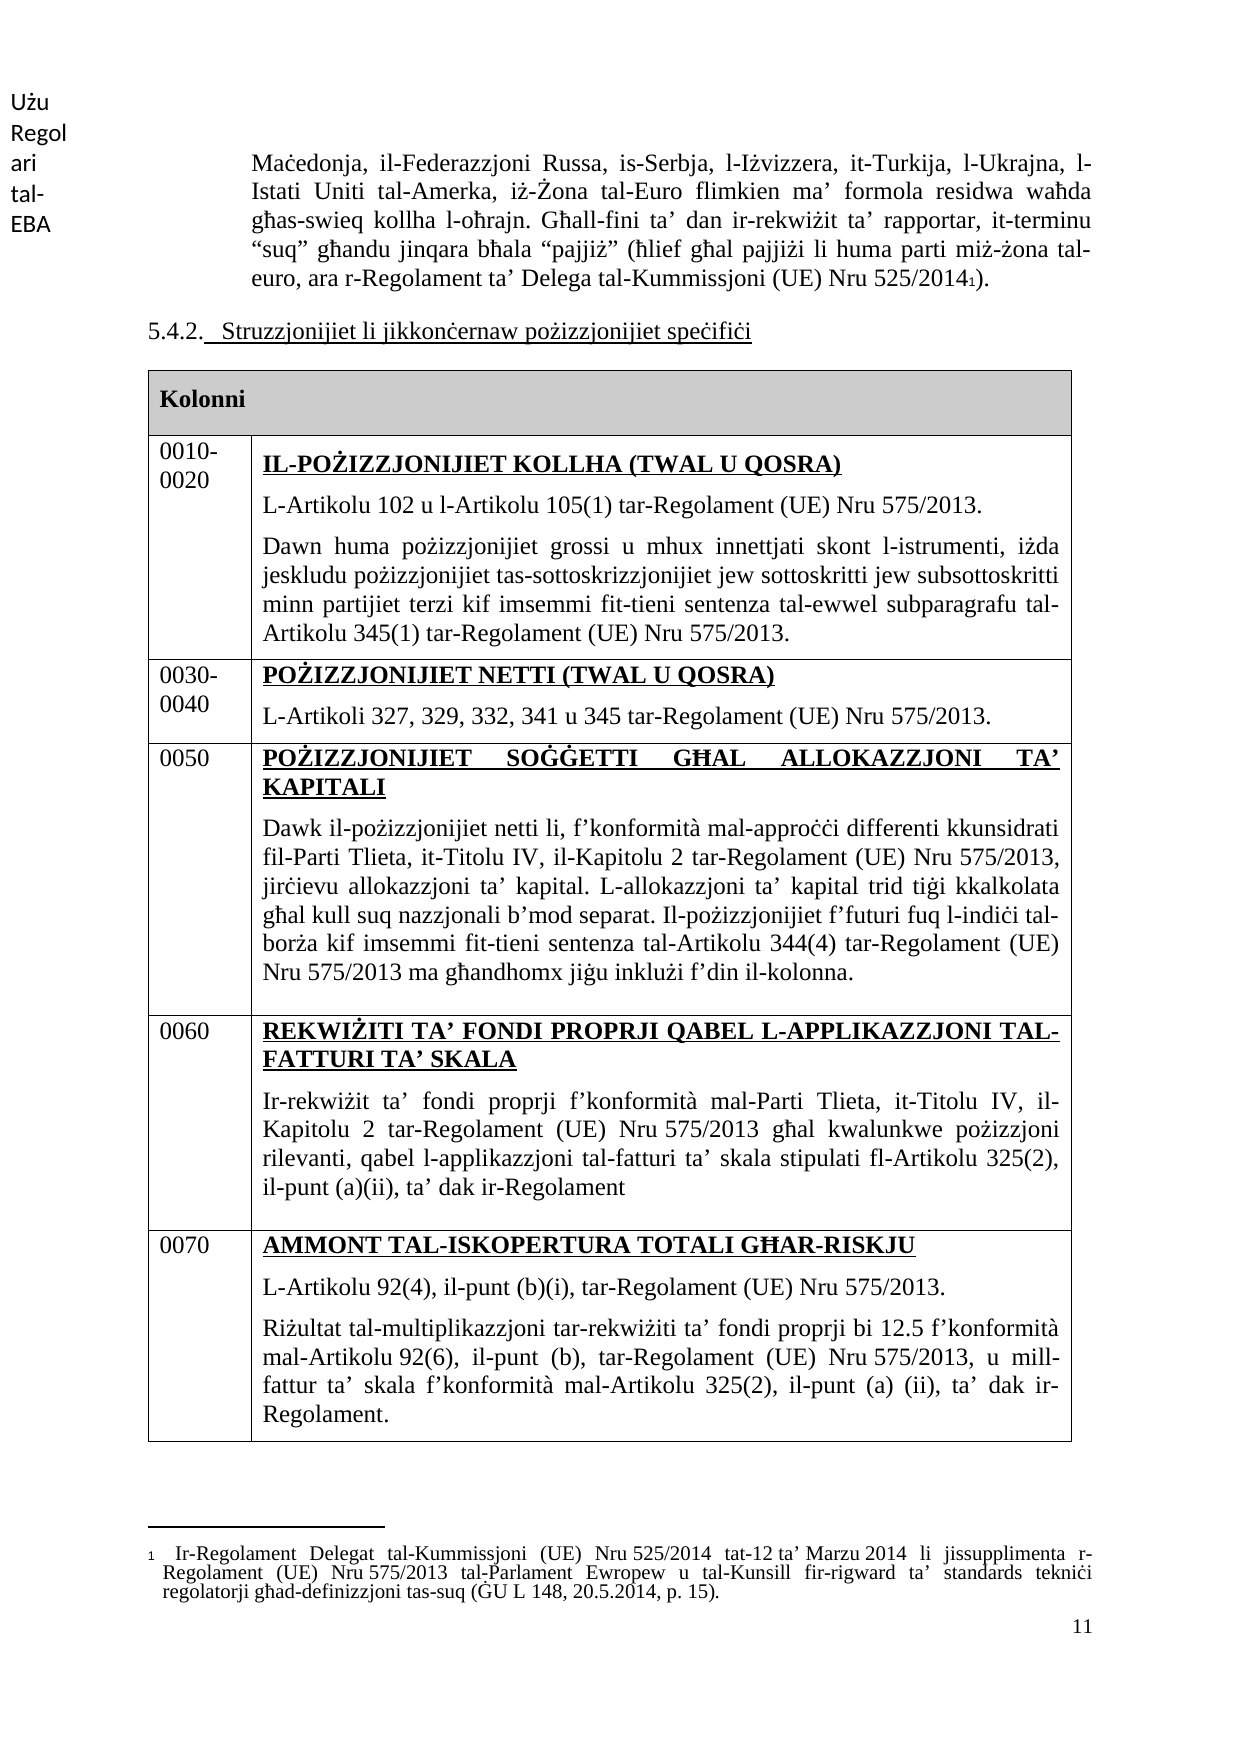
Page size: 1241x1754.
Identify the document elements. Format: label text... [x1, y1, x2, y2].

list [251, 148, 1093, 291]
list 5.4.2. Struzzjonijiet li jikkonċernaw pożizzjonijiet speċifiċi [148, 316, 1093, 345]
table_cell 0060 [149, 1016, 251, 1229]
table_cell POŻIZZJONIJIET NETTI (TWAL U QOSRA) L-Artikoli 327, 329, 332, 341 u 345 tar-Regolament (UE) Nru 575/2013. [252, 660, 1071, 742]
table_cell AMMONT TAL-ISKOPERTURA TOTALI GĦAR-RISKJU L-Artikolu 92(4), il-punt (b)(i), tar-Regolament (UE) Nru 575/2013. Riżultat tal-multiplikazzjoni tar-rekwiżiti ta’ fondi proprji bi 12.5 f’konformità mal-Artikolu 92(6), il-punt (b), tar-Regolament (UE) Nru 575/2013, u mill-fattur ta’ skala f’konformità mal-Artikolu 325(2), il-punt (a) (ii), ta’ dak ir-Regolament. [252, 1231, 1071, 1441]
table_cell POŻIZZJONIJIET SOĠĠETTI GĦAL ALLOKAZZJONI TA’ KAPITALI Dawk il-pożizzjonijiet netti li, f’konformità mal-approċċi differenti kkunsidrati fil-Parti Tlieta, it-Titolu IV, il-Kapitolu 2 tar-Regolament (UE) Nru 575/2013, jirċievu allokazzjoni ta’ kapital. L-allokazzjoni ta’ kapital trid tiġi kkalkolata għal kull suq nazzjonali b’mod separat. Il-pożizzjonijiet f’futuri fuq l-indiċi tal-borża kif imsemmi fit-tieni sentenza tal-Artikolu 344(4) tar-Regolament (UE) Nru 575/2013 ma għandhomx jiġu inklużi f’din il-kolonna. [252, 744, 1071, 1015]
table_cell IL-POŻIZZJONIJIET KOLLHA (TWAL U QOSRA) L-Artikolu 102 u l-Artikolu 105(1) tar-Regolament (UE) Nru 575/2013. Dawn huma pożizzjonijiet grossi u mhux innettjati skont l-istrumenti, iżda jeskludu pożizzjonijiet tas-sottoskrizzjonijiet jew sottoskritti jew subsottoskritti minn partijiet terzi kif imsemmi fit-tieni sentenza tal-ewwel subparagrafu tal-Artikolu 345(1) tar-Regolament (UE) Nru 575/2013. [252, 436, 1071, 659]
table_cell 0070 [149, 1231, 251, 1441]
table_header Kolonni [149, 371, 1071, 435]
table_cell 0030-0040 [149, 660, 251, 742]
table_cell 0010-0020 [149, 436, 251, 659]
table_cell 0050 [149, 744, 251, 1015]
table_cell REKWIŻITI TA’ FONDI PROPRJI QABEL L-APPLIKAZZJONI TAL-FATTURI TA’ SKALA Ir-rekwiżit ta’ fondi proprji f’konformità mal-Parti Tlieta, it-Titolu IV, il-Kapitolu 2 tar-Regolament (UE) Nru 575/2013 għal kwalunkwe pożizzjoni rilevanti, qabel l-applikazzjoni tal-fatturi ta’ skala stipulati fl-Artikolu 325(2), il-punt (a)(ii), ta’ dak ir-Regolament [252, 1016, 1071, 1229]
